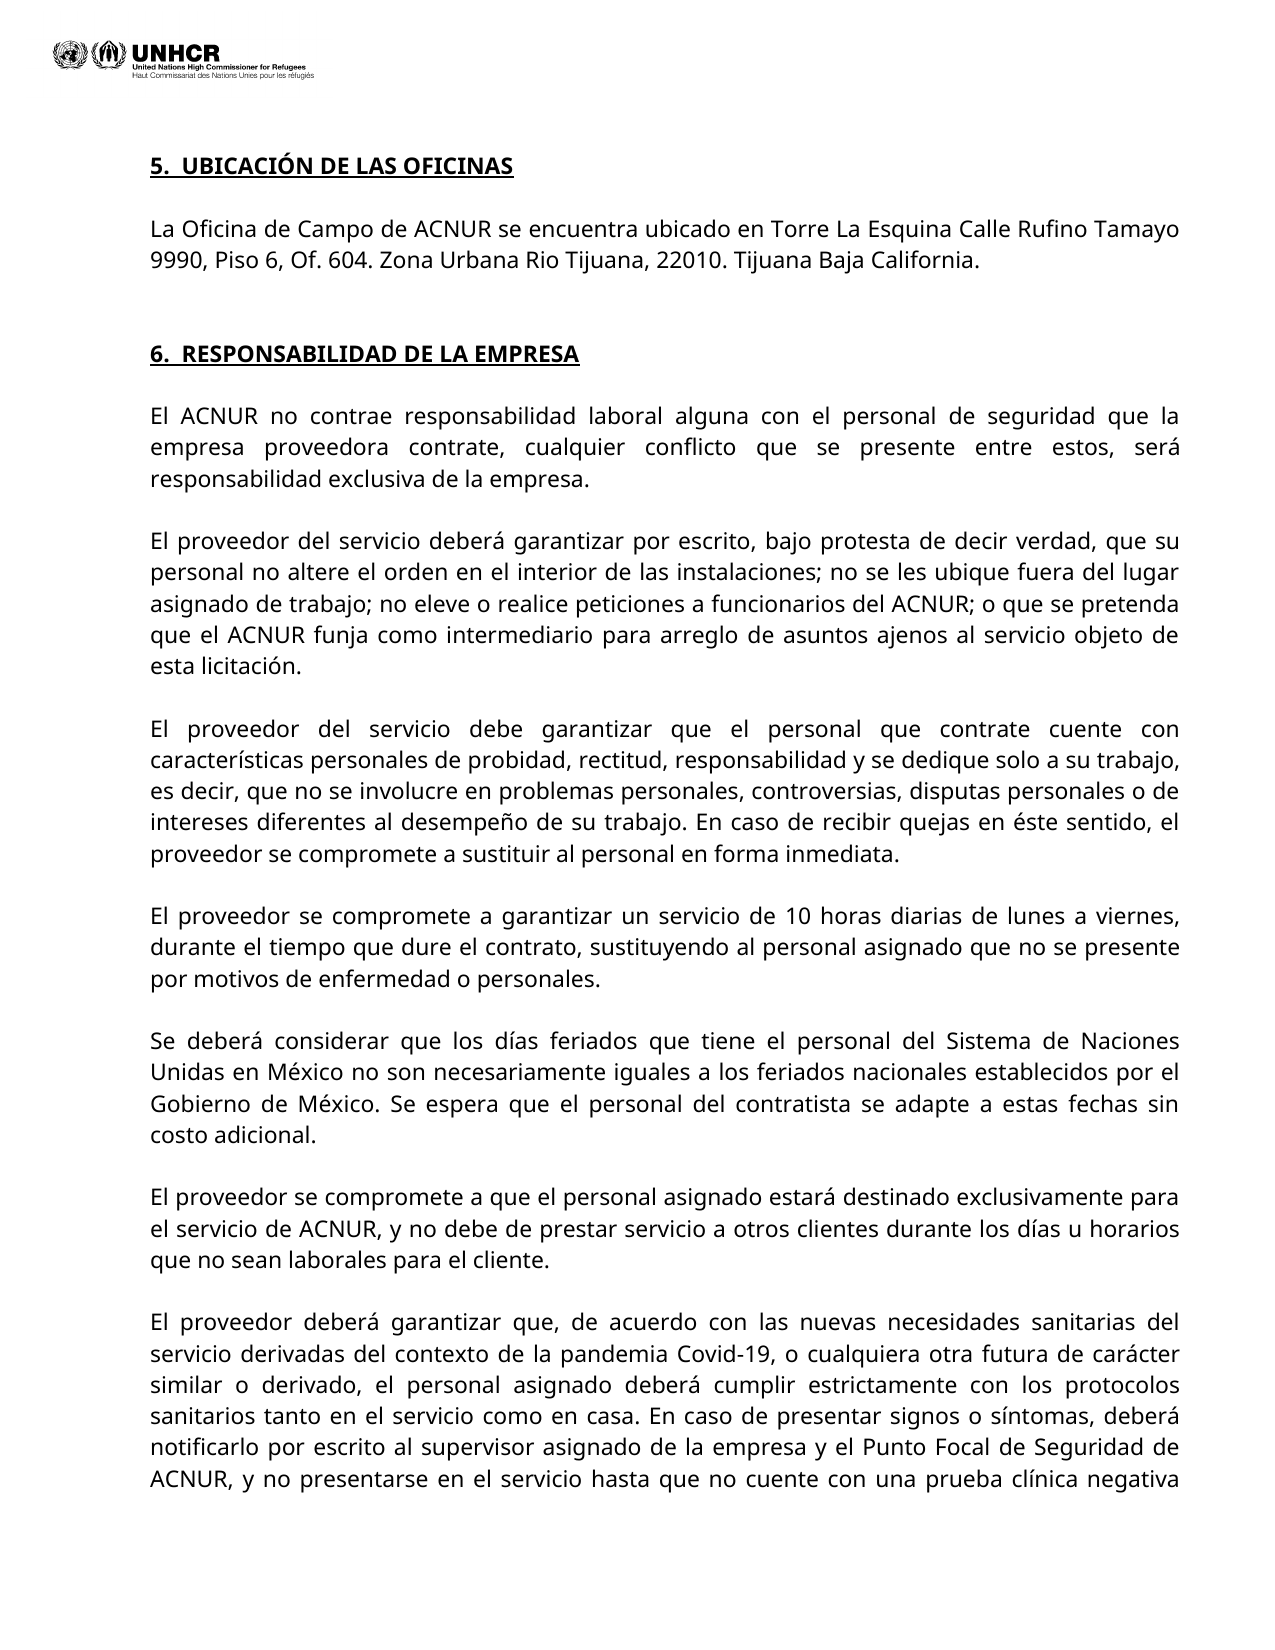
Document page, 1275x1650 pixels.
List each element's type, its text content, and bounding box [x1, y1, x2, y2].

text El proveedor se compromete a que el personal asignado estará destinado exclusivamente para el servicio de ACNUR, y no debe de prestar servicio a otros clientes durante los días u horarios que no sean laborales para el cliente. [150, 1181, 1181, 1275]
text El proveedor del servicio debe garantizar que el personal que contrate cuente con características personales de probidad, rectitud, responsabilidad y se dedique solo a su trabajo, es decir, que no se involucre en problemas personales, controversias, disputas personales o de intereses diferentes al desempeño de su trabajo. En caso de recibir quejas en éste sentido, el proveedor se compromete a sustituir al personal en forma inmediata. [150, 712, 1181, 869]
text El proveedor del servicio deberá garantizar por escrito, bajo protesta de decir verdad, que su personal no altere el orden en el interior de las instalaciones; no se les ubique fuera del lugar asignado de trabajo; no eleve o realice peticiones a funcionarios del ACNUR; o que se pretenda que el ACNUR funja como intermediario para arreglo de asuntos ajenos al servicio objeto de esta licitación. [150, 525, 1181, 681]
text El ACNUR no contrae responsabilidad laboral alguna con el personal de seguridad que la empresa proveedora contrate, cualquier conflicto que se presente entre estos, será responsabilidad exclusiva de la empresa. [150, 400, 1181, 494]
text La Oficina de Campo de ACNUR se encuentra ubicado en Torre La Esquina Calle Rufino Tamayo 9990, Piso 6, Of. 604. Zona Urbana Rio Tijuana, 22010. Tijuana Baja California. [150, 212, 1181, 275]
text 6. RESPONSABILIDAD DE LA EMPRESA [150, 337, 1181, 369]
text Se deberá considerar que los días feriados que tiene el personal del Sistema de Naciones Unidas en México no son necesariamente iguales a los feriados nacionales establecidos por el Gobierno de México. Se espera que el personal del contratista se adapte a estas fechas sin costo adicional. [150, 1025, 1181, 1150]
text El proveedor se compromete a garantizar un servicio de 10 horas diarias de lunes a viernes, durante el tiempo que dure el contrato, sustituyendo al personal asignado que no se presente por motivos de enfermedad o personales. [150, 900, 1181, 994]
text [150, 1306, 1181, 1494]
text 5. UBICACIÓN DE LAS OFICINAS [150, 150, 1181, 181]
